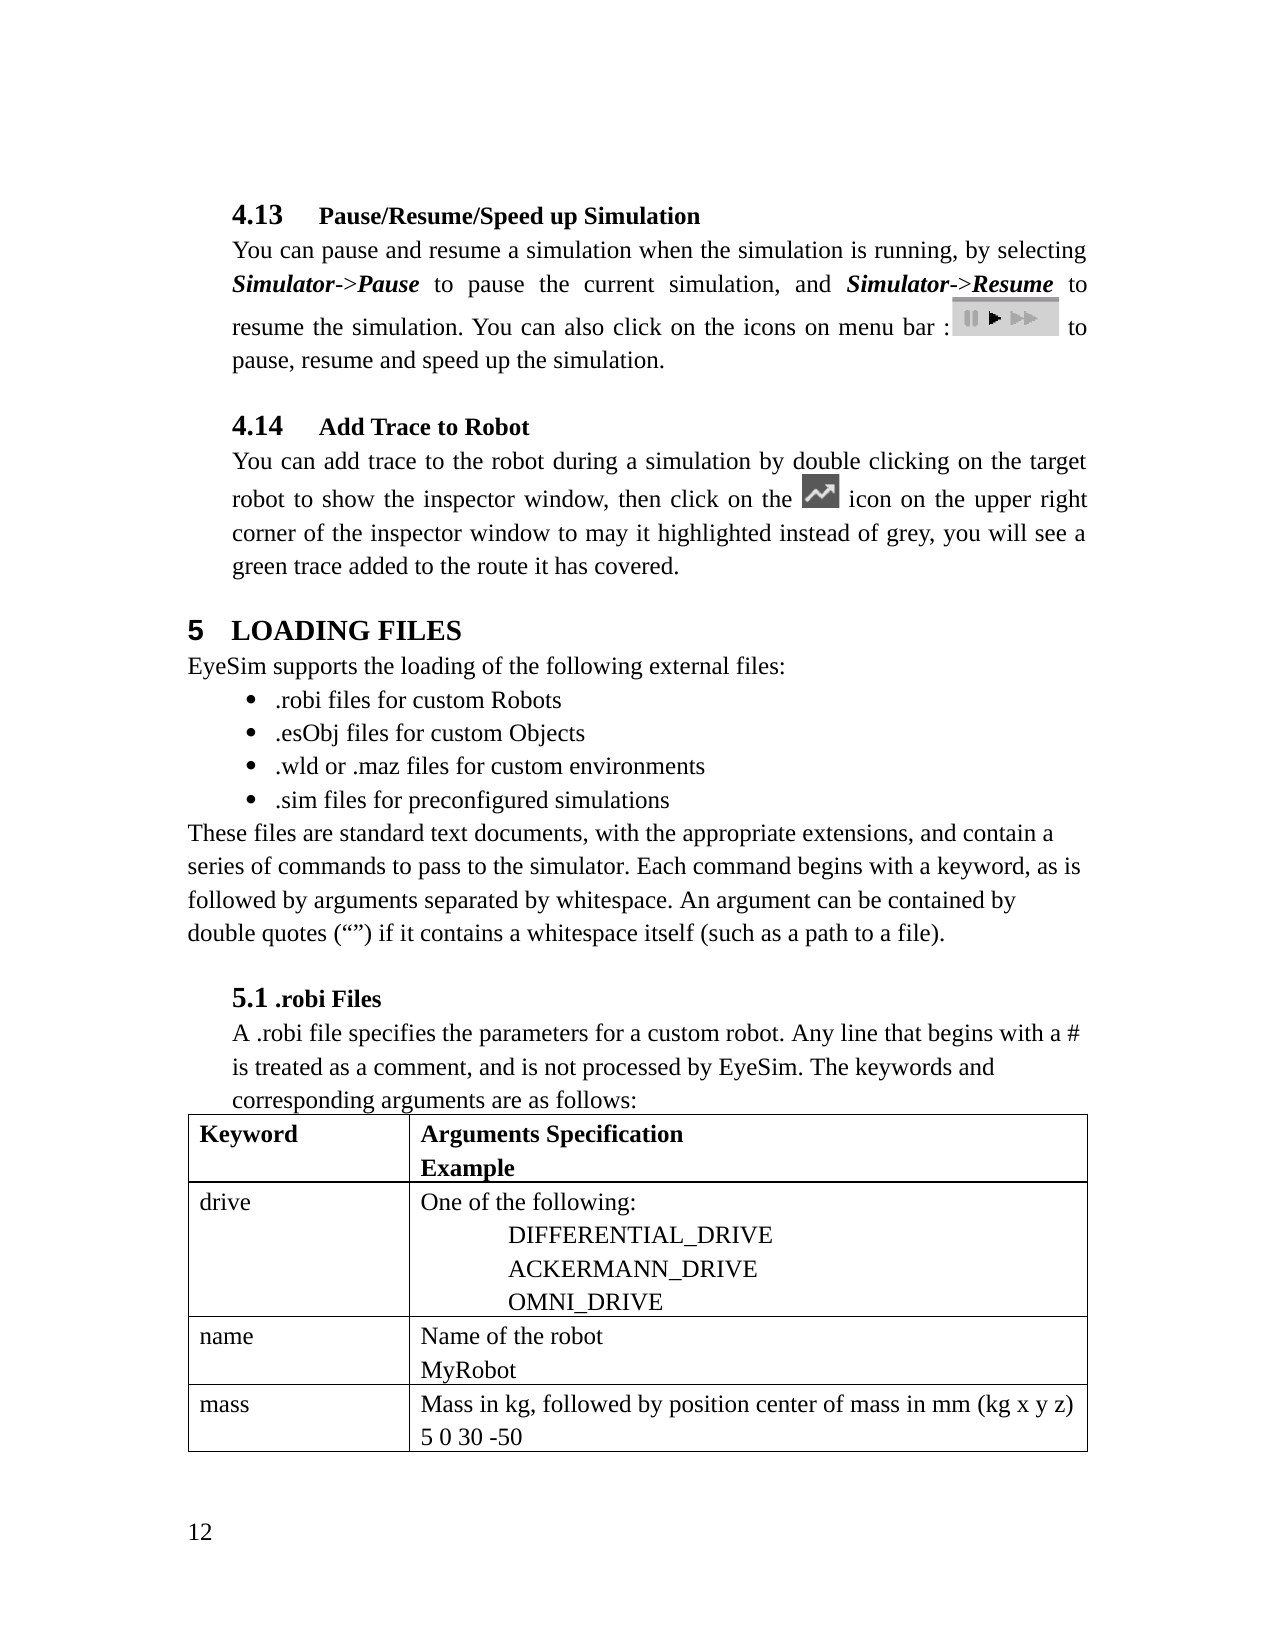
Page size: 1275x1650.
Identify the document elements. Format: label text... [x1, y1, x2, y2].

table_cell Name of the robot MyRobot [410, 1317, 1087, 1383]
list You can pause and resume a simulation when the simulation is running, by selecting Simulator->Pause to pause the current simulation, and Simulator->Resume to resume the simulation. You can also click on the icons on menu bar : to pause, resume and speed up the simulation. [232, 231, 1087, 374]
picture [952, 297, 1060, 336]
list .esObj files for custom Objects [247, 713, 1087, 747]
table_header Arguments Specification Example [410, 1115, 1087, 1181]
table_cell drive [189, 1183, 409, 1316]
table_header Keyword [189, 1115, 409, 1181]
list .sim files for preconfigured simulations [247, 780, 1087, 813]
list Pause/Resume/Speed up Simulation [232, 197, 1087, 231]
text EyeSim supports the loading of the following external files: [187, 647, 1087, 680]
table_cell One of the following: DIFFERENTIAL_DRIVE ACKERMANN_DRIVE OMNI_DRIVE [410, 1183, 1087, 1316]
list Add Trace to Robot [232, 408, 1087, 441]
table_cell Mass in kg, followed by position center of mass in mm (kg x y z) 5 0 30 -50 [410, 1385, 1087, 1451]
picture [802, 474, 840, 508]
list LOADING FILES [187, 613, 1087, 647]
table_cell mass [189, 1385, 409, 1451]
text A .robi file specifies the parameters for a custom robot. Any line that begins with a # is treated as a comment, and is not processed by EyeSim. The keywords and corresponding arguments are as follows: [232, 1014, 1087, 1114]
text These files are standard text documents, with the appropriate extensions, and contain a series of commands to pass to the simulator. Each command begins with a keyword, as is followed by arguments separated by whitespace. An argument can be contained by double quotes (“”) if it contains a whitespace itself (such as a path to a file). [187, 813, 1087, 947]
list .robi Files [232, 980, 1087, 1014]
list You can add trace to the robot during a simulation by double clicking on the target robot to show the inspector window, then click on the icon on the upper right corner of the inspector window to may it highlighted instead of grey, you will see a green trace added to the route it has covered. [232, 441, 1087, 580]
list .wld or .maz files for custom environments [247, 747, 1087, 780]
list .robi files for custom Robots [247, 680, 1087, 713]
table_cell name [189, 1317, 409, 1383]
